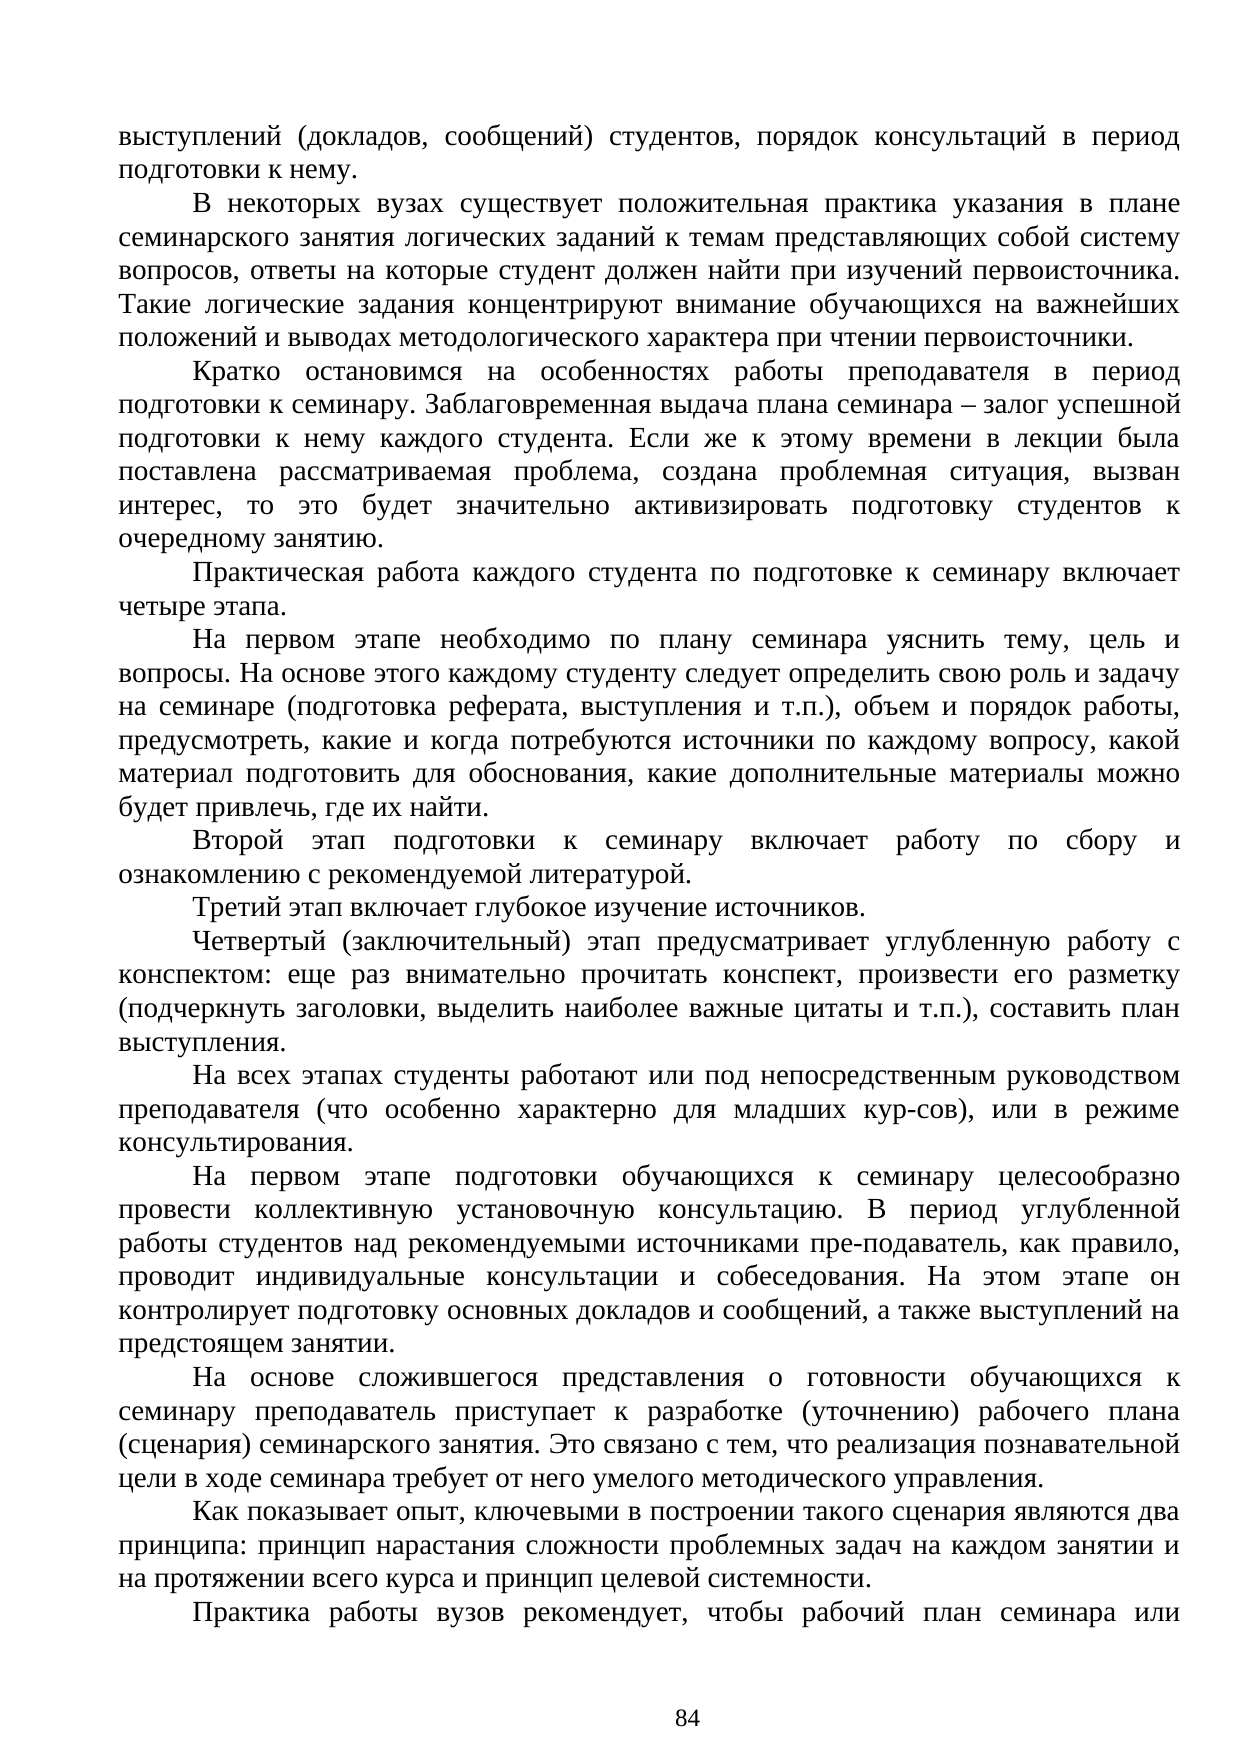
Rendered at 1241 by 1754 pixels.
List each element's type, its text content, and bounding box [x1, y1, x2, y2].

text Второй этап подготовки к семинару включает работу по сбору и ознакомлению с рекомендуемой литературой. [118, 822, 1181, 889]
text Кратко остановимся на особенностях работы преподавателя в период подготовки к семинару. Заблаговременная выдача плана семинара – залог успешной подготовки к нему каждого студента. Если же к этому времени в лекции была поставлена рассматриваемая проблема, создана проблемная ситуация, вызван интерес, то это будет значительно активизировать подготовку студентов к очередному занятию. [118, 353, 1181, 554]
text На всех этапах студенты работают или под непосредственным руководством преподавателя (что особенно характерно для младших кур-сов), или в режиме консультирования. [118, 1057, 1181, 1158]
text Практическая работа каждого студента по подготовке к семинару включает четыре этапа. [118, 554, 1181, 621]
text На основе сложившегося представления о готовности обучающихся к семинару преподаватель приступает к разработке (уточнению) рабочего плана (сценария) семинарского занятия. Это связано с тем, что реализация познавательной цели в ходе семинара требует от него умелого методического управления. [118, 1359, 1181, 1493]
text Третий этап включает глубокое изучение источников. [118, 889, 1181, 923]
text Четвертый (заключительный) этап предусматривает углубленную работу с конспектом: еще раз внимательно прочитать конспект, произвести его разметку (подчеркнуть заголовки, выделить наиболее важные цитаты и т.п.), составить план выступления. [118, 923, 1181, 1057]
text Как показывает опыт, ключевыми в построении такого сценария являются два принципа: принцип нарастания сложности проблемных задач на каждом занятии и на протяжении всего курса и принцип целевой системности. [118, 1493, 1181, 1594]
text На первом этапе подготовки обучающихся к семинару целесообразно провести коллективную установочную консультацию. В период углубленной работы студентов над рекомендуемыми источниками пре-подаватель, как правило, проводит индивидуальные консультации и собеседования. На этом этапе он контролирует подготовку основных докладов и сообщений, а также выступлений на предстоящем занятии. [118, 1158, 1181, 1359]
text В некоторых вузах существует положительная практика указания в плане семинарского занятия логических заданий к темам представляющих собой систему вопросов, ответы на которые студент должен найти при изучений первоисточника. Такие логические задания концентрируют внимание обучающихся на важнейших положений и выводах методологического характера при чтении первоисточники. [118, 185, 1181, 353]
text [118, 118, 1181, 185]
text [118, 1594, 1181, 1627]
text На первом этапе необходимо по плану семинара уяснить тему, цель и вопросы. На основе этого каждому студенту следует определить свою роль и задачу на семинаре (подготовка реферата, выступления и т.п.), объем и порядок работы, предусмотреть, какие и когда потребуются источники по каждому вопросу, какой материал подготовить для обоснования, какие дополнительные материалы можно будет привлечь, где их найти. [118, 621, 1181, 822]
